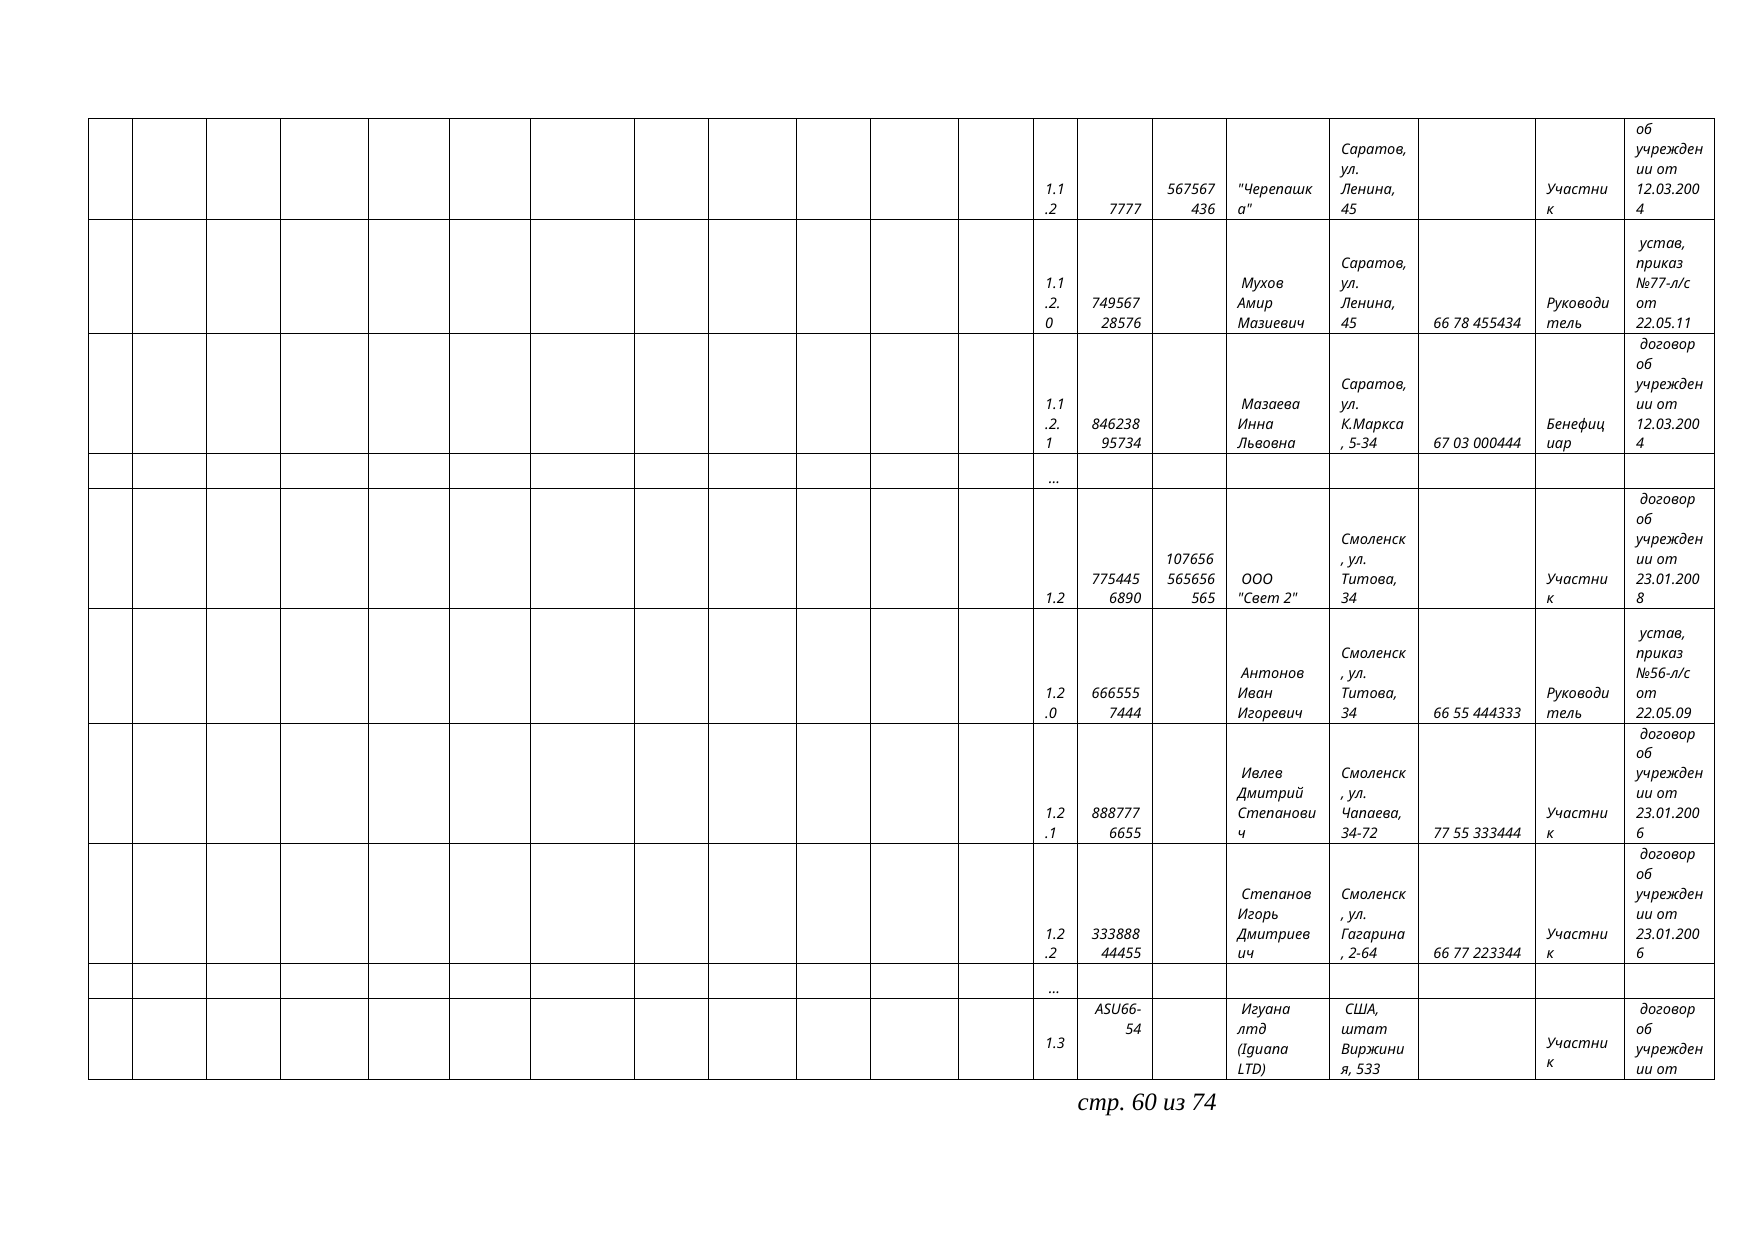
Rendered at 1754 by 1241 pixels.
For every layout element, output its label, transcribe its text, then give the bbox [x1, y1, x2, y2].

table_cell [369, 999, 449, 1078]
table_cell [89, 454, 132, 488]
table_cell 6277777777 [1078, 119, 1152, 219]
table_cell [281, 609, 368, 722]
table_cell 74956728576 [1078, 220, 1152, 333]
table_cell Участник [1536, 119, 1624, 219]
table_cell 1.2.1 [1034, 724, 1077, 843]
table_cell [281, 119, 368, 219]
table_cell [871, 454, 958, 488]
table_cell 1.1.2 [1034, 119, 1077, 219]
table_cell [1153, 844, 1226, 963]
table_cell [369, 844, 449, 963]
table_cell [369, 119, 449, 219]
table_cell [89, 334, 132, 453]
table_cell 1.1.2.1 [1034, 334, 1077, 453]
table_cell [450, 964, 530, 998]
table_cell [1625, 119, 1714, 219]
table_cell [871, 609, 958, 722]
table_cell Бенефициар [1536, 334, 1624, 453]
table_cell договор об учреждении от 12.03.2004 [1625, 334, 1714, 453]
table_cell [635, 334, 708, 453]
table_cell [1625, 999, 1714, 1078]
table_cell 7754456890 [1078, 489, 1152, 608]
table_cell … [1034, 964, 1077, 998]
table_cell Участник [1536, 844, 1624, 963]
table_cell … [1034, 454, 1077, 488]
table_cell Смоленск, ул. Чапаева, 34-72 [1330, 724, 1418, 843]
table_cell [369, 724, 449, 843]
table_cell [207, 724, 280, 843]
table_cell [369, 964, 449, 998]
table_cell [1419, 454, 1535, 488]
table_cell [531, 119, 634, 219]
table_cell Степанов Игорь Дмитриевич [1227, 844, 1329, 963]
table_cell [797, 999, 870, 1078]
table_cell [281, 724, 368, 843]
table_cell 84623895734 [1078, 334, 1152, 453]
table_cell 1.2.0 [1034, 609, 1077, 722]
table_cell [959, 724, 1033, 843]
table_cell [531, 609, 634, 722]
table_cell [709, 119, 796, 219]
table_cell [797, 220, 870, 333]
table_cell договор об учреждении от 23.01.2006 [1625, 724, 1714, 843]
table_cell [797, 334, 870, 453]
table_cell 8887776655 [1078, 724, 1152, 843]
table_cell [635, 844, 708, 963]
table_cell [635, 964, 708, 998]
table_cell [797, 609, 870, 722]
table_cell [207, 964, 280, 998]
table_cell [1625, 964, 1714, 998]
table_cell [450, 999, 530, 1078]
table_cell Смоленск, ул. Титова, 34 [1330, 609, 1418, 722]
table_cell [1153, 724, 1226, 843]
table_cell [709, 999, 796, 1078]
table_cell 66 55 444333 [1419, 609, 1535, 722]
table_cell 67 03 000444 [1419, 334, 1535, 453]
table_cell 1.2.2 [1034, 844, 1077, 963]
table_cell [797, 454, 870, 488]
table_cell [1330, 964, 1418, 998]
table_cell [709, 489, 796, 608]
table_cell [89, 609, 132, 722]
table_cell [450, 489, 530, 608]
table_cell Смоленск, ул. Гагарина, 2-64 [1330, 844, 1418, 963]
table_cell [1078, 454, 1152, 488]
table_cell [635, 609, 708, 722]
table_cell [1419, 964, 1535, 998]
table_cell [1536, 454, 1624, 488]
table_cell 1.1.2.0 [1034, 220, 1077, 333]
table_cell [531, 999, 634, 1078]
table_cell [133, 964, 206, 998]
table_cell [207, 454, 280, 488]
table_cell 1.2 [1034, 489, 1077, 608]
table_cell [89, 489, 132, 608]
table_cell [207, 334, 280, 453]
table_cell [709, 454, 796, 488]
table_cell [871, 724, 958, 843]
table_cell Саратов, ул. Ленина, 45 [1330, 220, 1418, 333]
table_cell [369, 454, 449, 488]
table_cell [1536, 964, 1624, 998]
table_cell [709, 220, 796, 333]
table_cell Участник [1536, 999, 1624, 1078]
table_cell [133, 220, 206, 333]
table_cell [797, 724, 870, 843]
table_cell [797, 964, 870, 998]
table_cell [531, 844, 634, 963]
table_cell [450, 454, 530, 488]
table_cell [531, 334, 634, 453]
table_cell [207, 489, 280, 608]
table_cell [1227, 964, 1329, 998]
table_cell [531, 964, 634, 998]
table_cell устав, приказ №77-л/с от 22.05.11 [1625, 220, 1714, 333]
table_cell [281, 489, 368, 608]
table_cell [1153, 334, 1226, 453]
table_cell [797, 119, 870, 219]
table_cell 6665557444 [1078, 609, 1152, 722]
table_cell [871, 220, 958, 333]
table_cell Саратов, ул. К.Маркса, 5-34 [1330, 334, 1418, 453]
table_cell [871, 119, 958, 219]
table_cell [1153, 454, 1226, 488]
table_cell [635, 119, 708, 219]
table_cell Руководитель [1536, 609, 1624, 722]
table_cell [133, 999, 206, 1078]
table_cell 1.3 [1034, 999, 1077, 1078]
table_cell 77 55 333444 [1419, 724, 1535, 843]
table_cell [450, 724, 530, 843]
table_cell [450, 609, 530, 722]
table_cell 104567567567436 [1153, 119, 1226, 219]
table_cell [1419, 999, 1535, 1078]
table_cell [1330, 454, 1418, 488]
table_cell [1153, 609, 1226, 722]
table_cell 33388844455 [1078, 844, 1152, 963]
table_cell [133, 119, 206, 219]
table_cell Ивлев Дмитрий Степанович [1227, 724, 1329, 843]
table_cell договор об учреждении от 23.01.2008 [1625, 489, 1714, 608]
table_cell [369, 220, 449, 333]
table_cell договор об учреждении от 23.01.2006 [1625, 844, 1714, 963]
table_cell [1419, 489, 1535, 608]
table_cell [635, 724, 708, 843]
table_cell [89, 964, 132, 998]
table_cell [635, 220, 708, 333]
table_cell [369, 489, 449, 608]
table_cell Руководитель [1536, 220, 1624, 333]
table_cell [133, 334, 206, 453]
table_cell [207, 844, 280, 963]
table_cell [89, 844, 132, 963]
table_cell [89, 119, 132, 219]
table_cell [281, 334, 368, 453]
table_cell [959, 119, 1033, 219]
table_cell [871, 999, 958, 1078]
table_cell [207, 220, 280, 333]
table_cell Антонов Иван Игоревич [1227, 609, 1329, 722]
table_cell [369, 334, 449, 453]
table_cell [207, 119, 280, 219]
table_cell [709, 964, 796, 998]
table_cell [281, 999, 368, 1078]
table_cell [1078, 964, 1152, 998]
table_cell [89, 999, 132, 1078]
table_cell [709, 334, 796, 453]
table_cell [959, 964, 1033, 998]
table_cell Участник [1536, 489, 1624, 608]
table_cell [635, 489, 708, 608]
table_cell [1227, 454, 1329, 488]
table_cell [959, 489, 1033, 608]
table_cell [281, 220, 368, 333]
table_cell [871, 489, 958, 608]
table_cell ASU66-54 [1078, 999, 1152, 1078]
table_cell Смоленск, ул. Титова, 34 [1330, 489, 1418, 608]
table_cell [1227, 999, 1329, 1078]
table_cell [207, 609, 280, 722]
table_cell 66 78 455434 [1419, 220, 1535, 333]
table_cell [1153, 999, 1226, 1078]
table_cell Мухов Амир Мазиевич [1227, 220, 1329, 333]
table_cell [281, 964, 368, 998]
table_cell [871, 844, 958, 963]
table_cell [709, 844, 796, 963]
table_cell [871, 334, 958, 453]
table_cell [959, 999, 1033, 1078]
table_cell [133, 724, 206, 843]
table_cell ООО "Свет 2" [1227, 489, 1329, 608]
table_cell [531, 220, 634, 333]
table_cell [133, 454, 206, 488]
table_cell 66 77 223344 [1419, 844, 1535, 963]
table_cell [281, 454, 368, 488]
table_cell [450, 119, 530, 219]
table_cell [709, 609, 796, 722]
table_cell 107656565656565 [1153, 489, 1226, 608]
table_cell [709, 724, 796, 843]
table_cell [797, 844, 870, 963]
table_cell [281, 844, 368, 963]
table_cell [959, 609, 1033, 722]
table_cell [959, 334, 1033, 453]
table_cell [959, 220, 1033, 333]
table_cell [1419, 119, 1535, 219]
table_cell [1153, 220, 1226, 333]
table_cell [1330, 119, 1418, 219]
table_cell [207, 999, 280, 1078]
table_cell [369, 609, 449, 722]
table_cell [89, 724, 132, 843]
table_cell устав, приказ №56-л/с от 22.05.09 [1625, 609, 1714, 722]
table_cell [450, 334, 530, 453]
table_cell [133, 844, 206, 963]
table_cell [531, 454, 634, 488]
table_cell [133, 609, 206, 722]
table_cell [797, 489, 870, 608]
table_cell [635, 454, 708, 488]
table_cell [1625, 454, 1714, 488]
table_cell [871, 964, 958, 998]
table_cell [959, 454, 1033, 488]
table_cell [531, 489, 634, 608]
table_cell Участник [1536, 724, 1624, 843]
table_cell [635, 999, 708, 1078]
table_cell Мазаева Инна Львовна [1227, 334, 1329, 453]
table_cell [450, 844, 530, 963]
table_cell [89, 220, 132, 333]
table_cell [1330, 999, 1418, 1078]
table_cell [959, 844, 1033, 963]
table_cell ООО "Черепашка" [1227, 119, 1329, 219]
table_cell [531, 724, 634, 843]
table_cell [1153, 964, 1226, 998]
table_cell [450, 220, 530, 333]
table_cell [133, 489, 206, 608]
